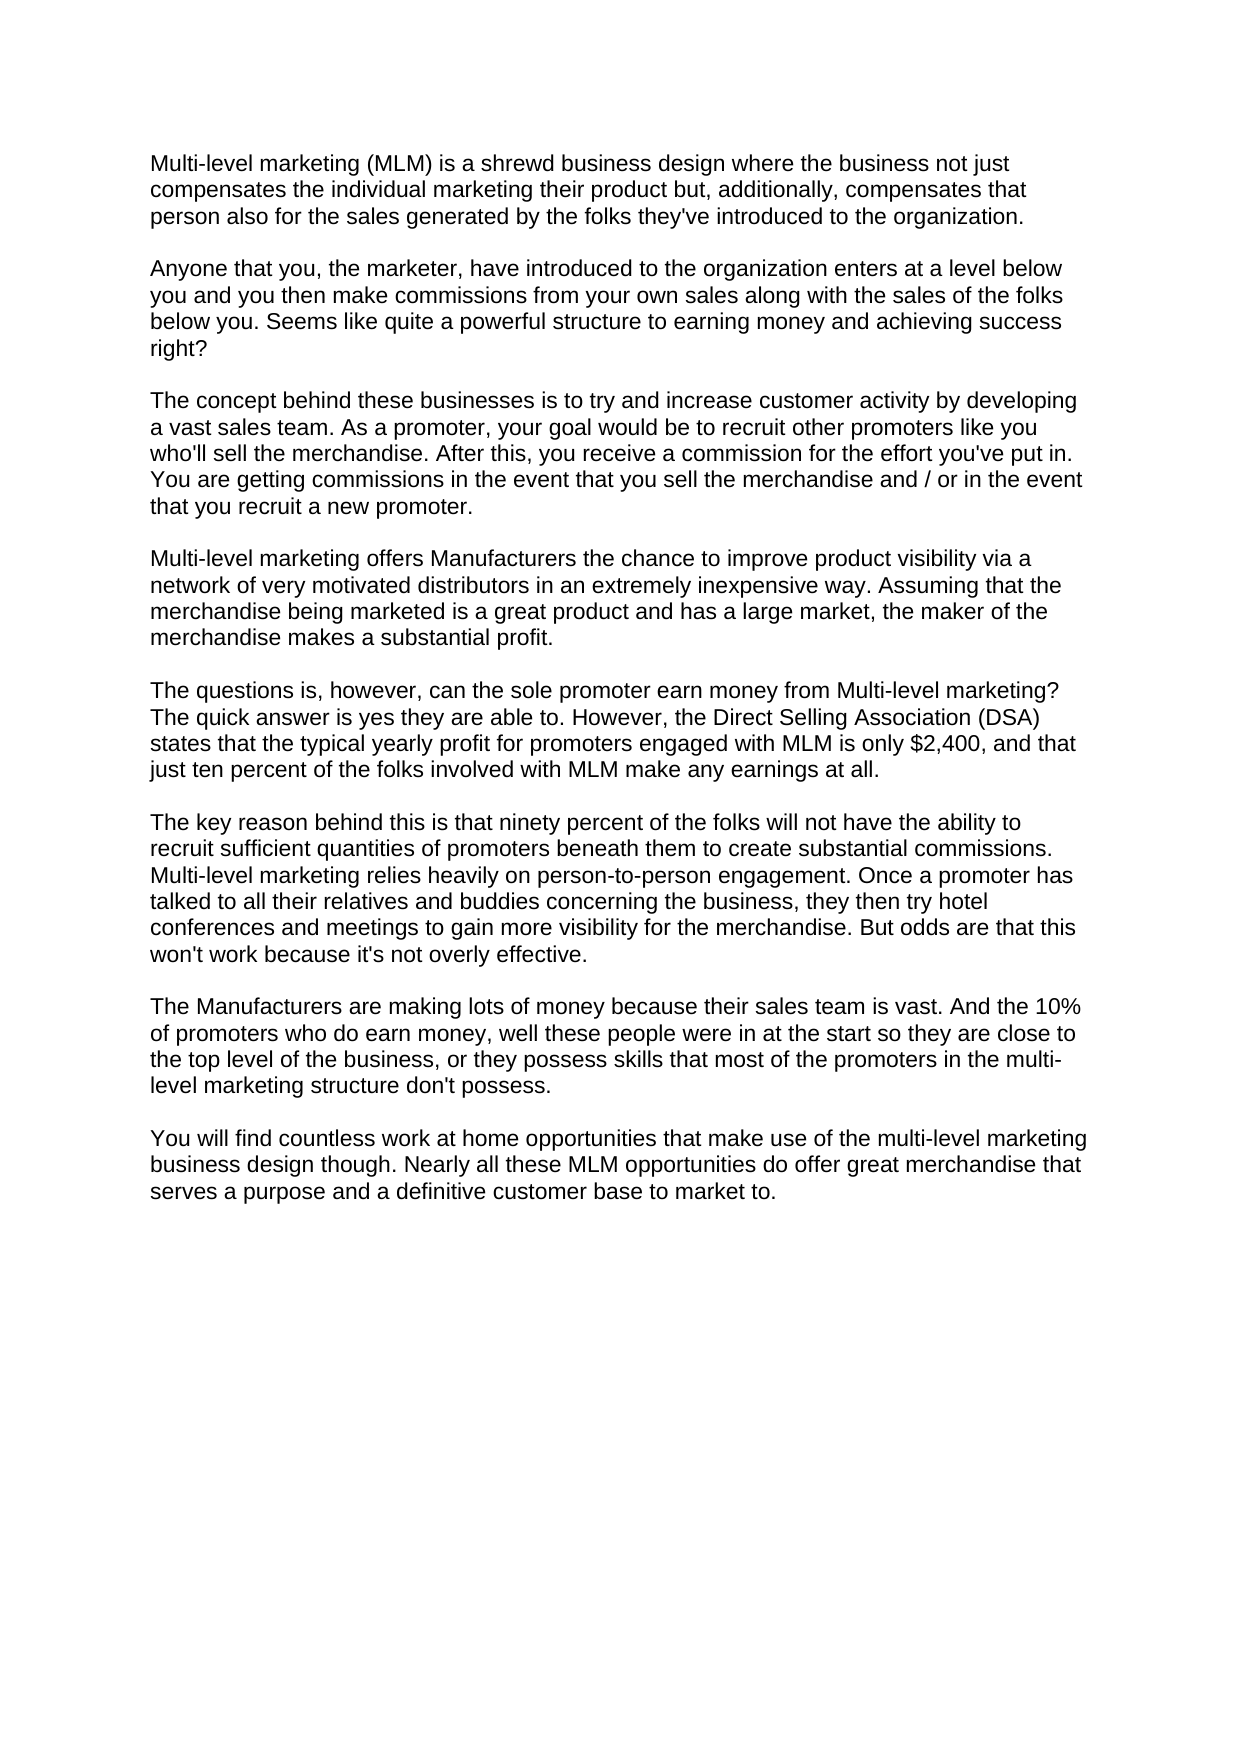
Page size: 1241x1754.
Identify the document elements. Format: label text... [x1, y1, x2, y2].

text You will find countless work at home opportunities that make use of the multi-level marketing business design though. Nearly all these MLM opportunities do offer great merchandise that serves a purpose and a definitive customer base to market to. [150, 1125, 1090, 1204]
text The concept behind these businesses is to try and increase customer activity by developing a vast sales team. As a promoter, your goal would be to recruit other promoters like you who'll sell the merchandise. After this, you receive a commission for the effort you've put in. You are getting commissions in the event that you sell the merchandise and / or in the event that you recruit a new promoter. [150, 387, 1090, 519]
text Anyone that you, the marketer, have introduced to the organization enters at a level below you and you then make commissions from your own sales along with the sales of the folks below you. Seems like quite a powerful structure to earning money and achieving success right? [150, 255, 1090, 361]
text Multi-level marketing offers Manufacturers the chance to improve product visibility via a network of very motivated distributors in an extremely inexpensive way. Assuming that the merchandise being marketed is a great product and has a large market, the maker of the merchandise makes a substantial profit. [150, 545, 1090, 651]
text The key reason behind this is that ninety percent of the folks will not have the ability to recruit sufficient quantities of promoters beneath them to create substantial commissions. Multi-level marketing relies heavily on person-to-person engagement. Once a promoter has talked to all their relatives and buddies concerning the business, they then try hotel conferences and meetings to gain more visibility for the merchandise. But odds are that this won't work because it's not overly effective. [150, 809, 1090, 967]
text The Manufacturers are making lots of money because their sales team is vast. And the 10% of promoters who do earn money, well these people were in at the start so they are close to the top level of the business, or they possess skills that most of the promoters in the multi-level marketing structure don't possess. [150, 993, 1090, 1099]
text The questions is, however, can the sole promoter earn money from Multi-level marketing? The quick answer is yes they are able to. However, the Direct Selling Association (DSA) states that the typical yearly profit for promoters engaged with MLM is only $2,400, and that just ten percent of the folks involved with MLM make any earnings at all. [150, 677, 1090, 782]
text Multi-level marketing (MLM) is a shrewd business design where the business not just compensates the individual marketing their product but, additionally, compensates that person also for the sales generated by the folks they've introduced to the organization. [150, 150, 1090, 229]
